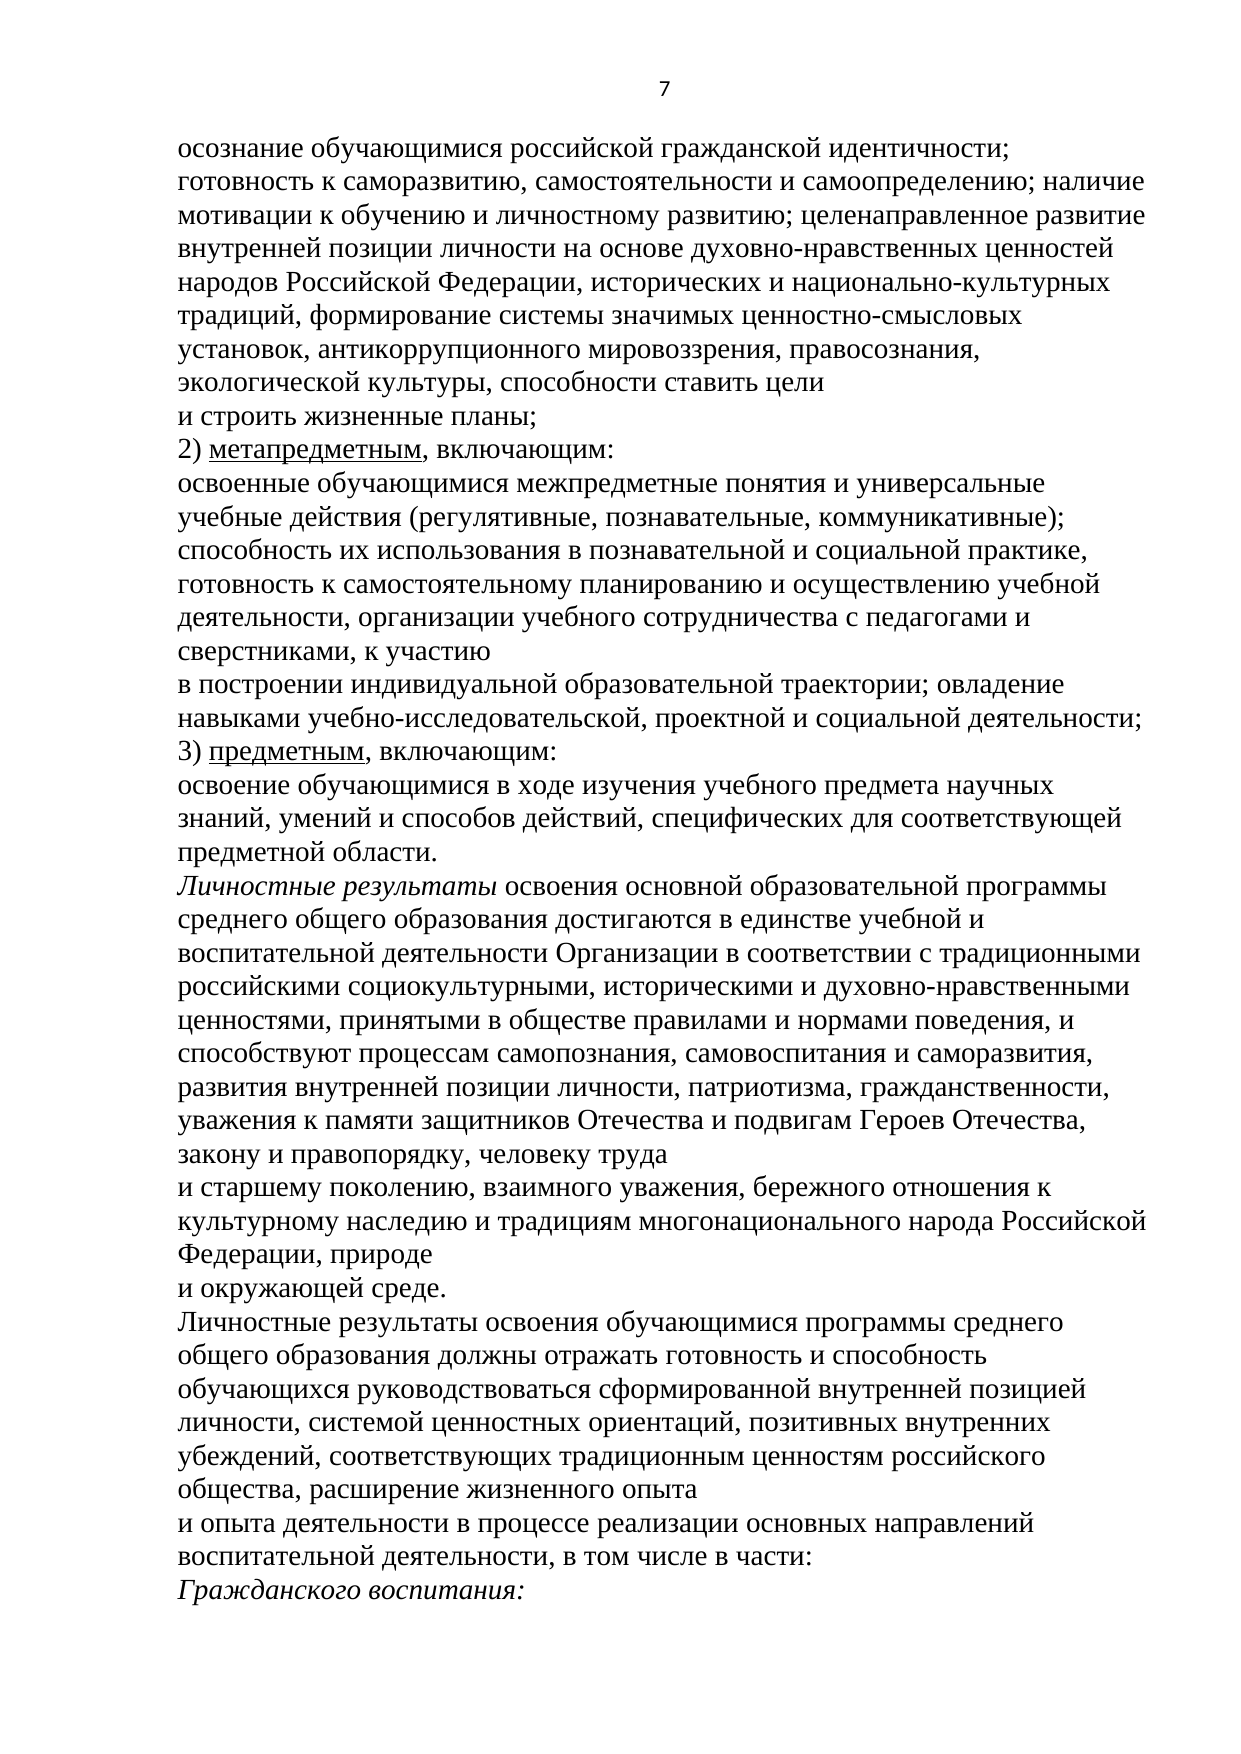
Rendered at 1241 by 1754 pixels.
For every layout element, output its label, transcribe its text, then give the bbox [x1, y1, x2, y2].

text Гражданского воспитания: [177, 1572, 1152, 1606]
text освоенные обучающимися межпредметные понятия и универсальные учебные действия (регулятивные, познавательные, коммуникативные); способность их использования в познавательной и социальной практике, готовность к самостоятельному планированию и осуществлению учебной деятельности, организации учебного сотрудничества с педагогами и сверстниками, к участию в построении индивидуальной образовательной траектории; овладение навыками учебно-исследовательской, проектной и социальной деятельности; [177, 465, 1152, 733]
text 2) метапредметным, включающим: [177, 432, 1152, 465]
text 3) предметным, включающим: [177, 733, 1152, 767]
text Личностные результаты освоения обучающимися программы среднего общего образования должны отражать готовность и способность обучающихся руководствоваться сформированной внутренней позицией личности, системой ценностных ориентаций, позитивных внутренних убеждений, соответствующих традиционным ценностям российского общества, расширение жизненного опыта и опыта деятельности в процессе реализации основных направлений воспитательной деятельности, в том числе в части: [177, 1304, 1152, 1572]
text осознание обучающимися российской гражданской идентичности; готовность к саморазвитию, самостоятельности и самоопределению; наличие мотивации к обучению и личностному развитию; целенаправленное развитие внутренней позиции личности на основе духовно-нравственных ценностей народов Российской Федерации, исторических и национально-культурных традиций, формирование системы значимых ценностно-смысловых установок, антикоррупционного мировоззрения, правосознания, экологической культуры, способности ставить цели и строить жизненные планы; [177, 130, 1152, 432]
text Личностные результаты освоения основной образовательной программы среднего общего образования достигаются в единстве учебной и воспитательной деятельности Организации в соответствии с традиционными российскими социокультурными, историческими и духовно-нравственными ценностями, принятыми в обществе правилами и нормами поведения, и способствуют процессам самопознания, самовоспитания и саморазвития, развития внутренней позиции личности, патриотизма, гражданственности, уважения к памяти защитников Отечества и подвигам Героев Отечества, закону и правопорядку, человеку труда и старшему поколению, взаимного уважения, бережного отношения к культурному наследию и традициям многонационального народа Российской Федерации, природе и окружающей среде. [177, 868, 1152, 1304]
text освоение обучающимися в ходе изучения учебного предмета научных знаний, умений и способов действий, специфических для соответствующей предметной области. [177, 767, 1152, 868]
